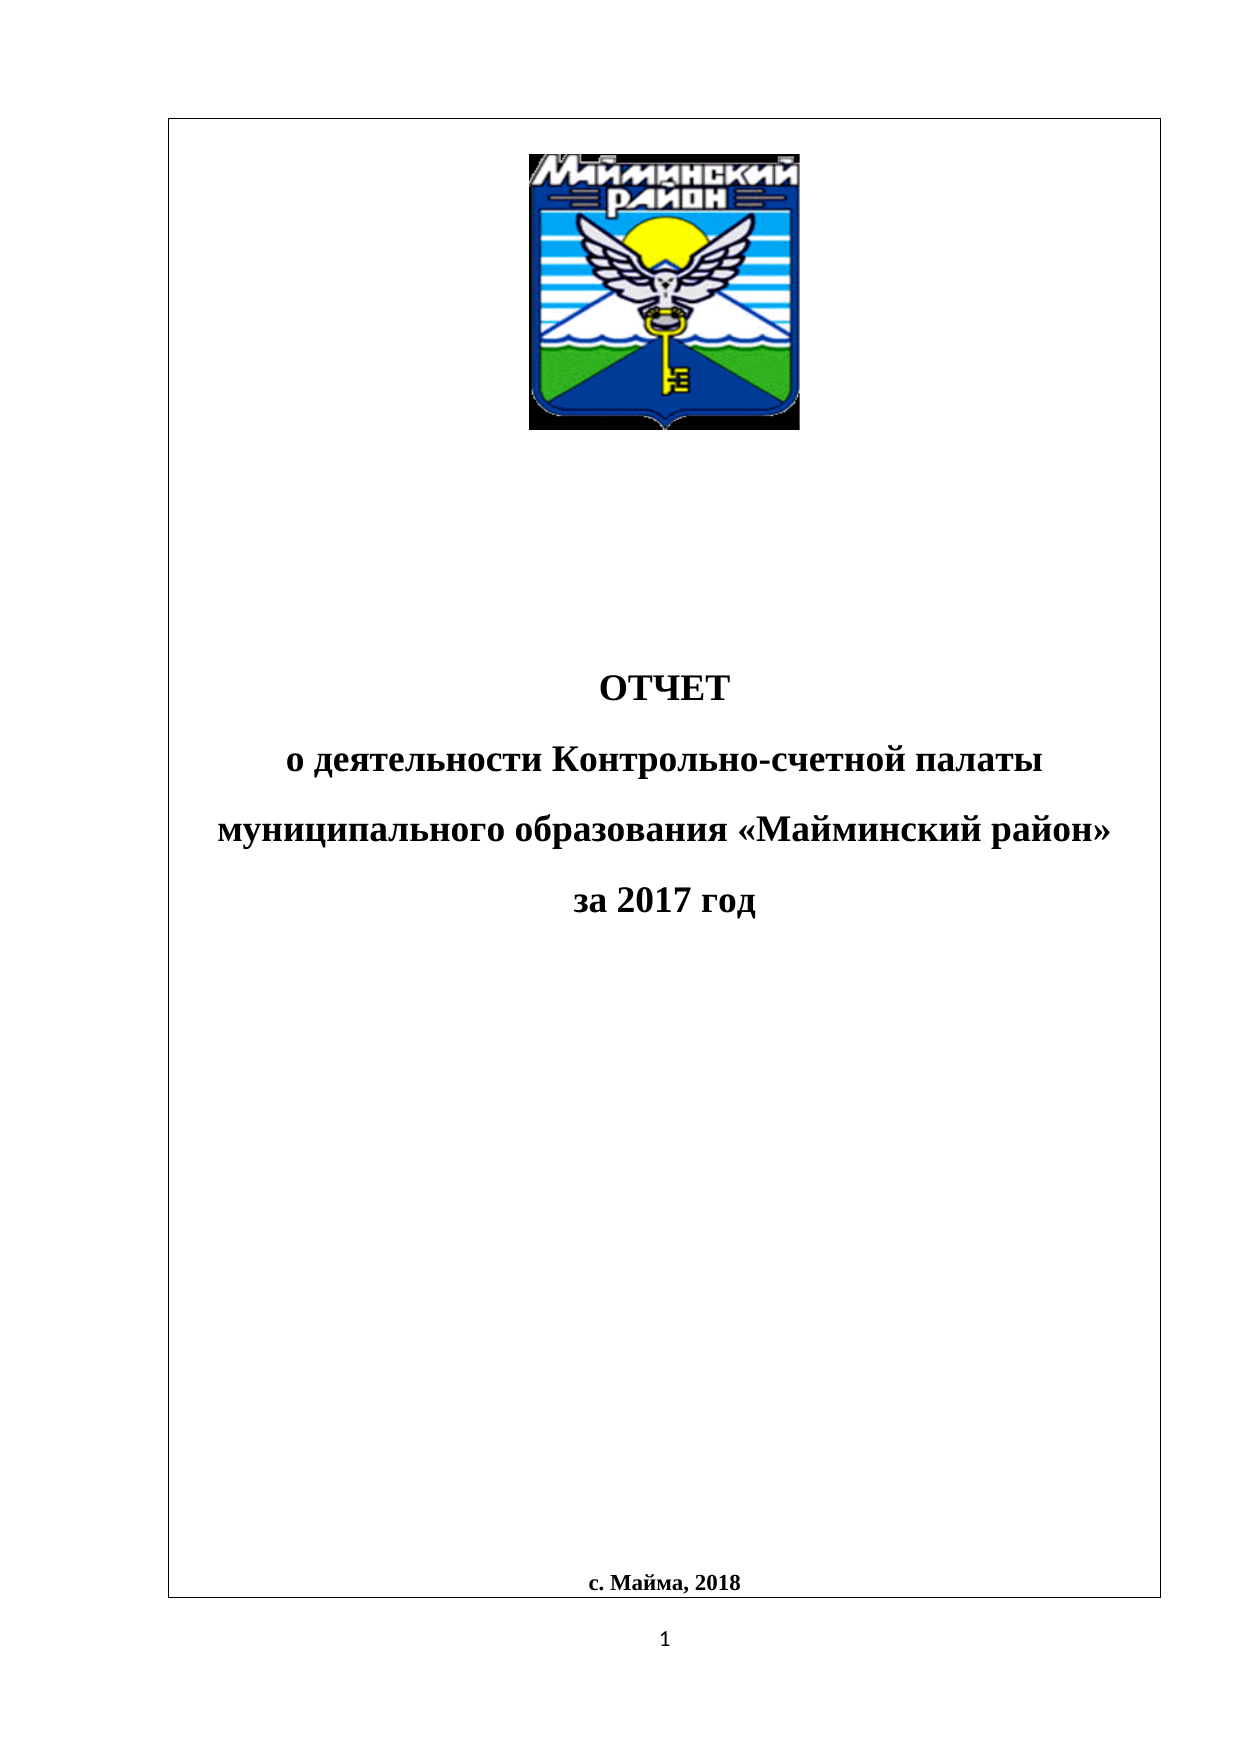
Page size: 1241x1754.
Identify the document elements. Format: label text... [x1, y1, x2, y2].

text за 2017 год [169, 874, 1160, 920]
picture [529, 154, 800, 430]
text о деятельности Контрольно-счетной палаты [169, 733, 1160, 779]
text с. Майма, 2018 [169, 1566, 1160, 1597]
text ОТЧЕТ [169, 663, 1160, 709]
text муниципального образования «Майминский район» [169, 803, 1160, 850]
